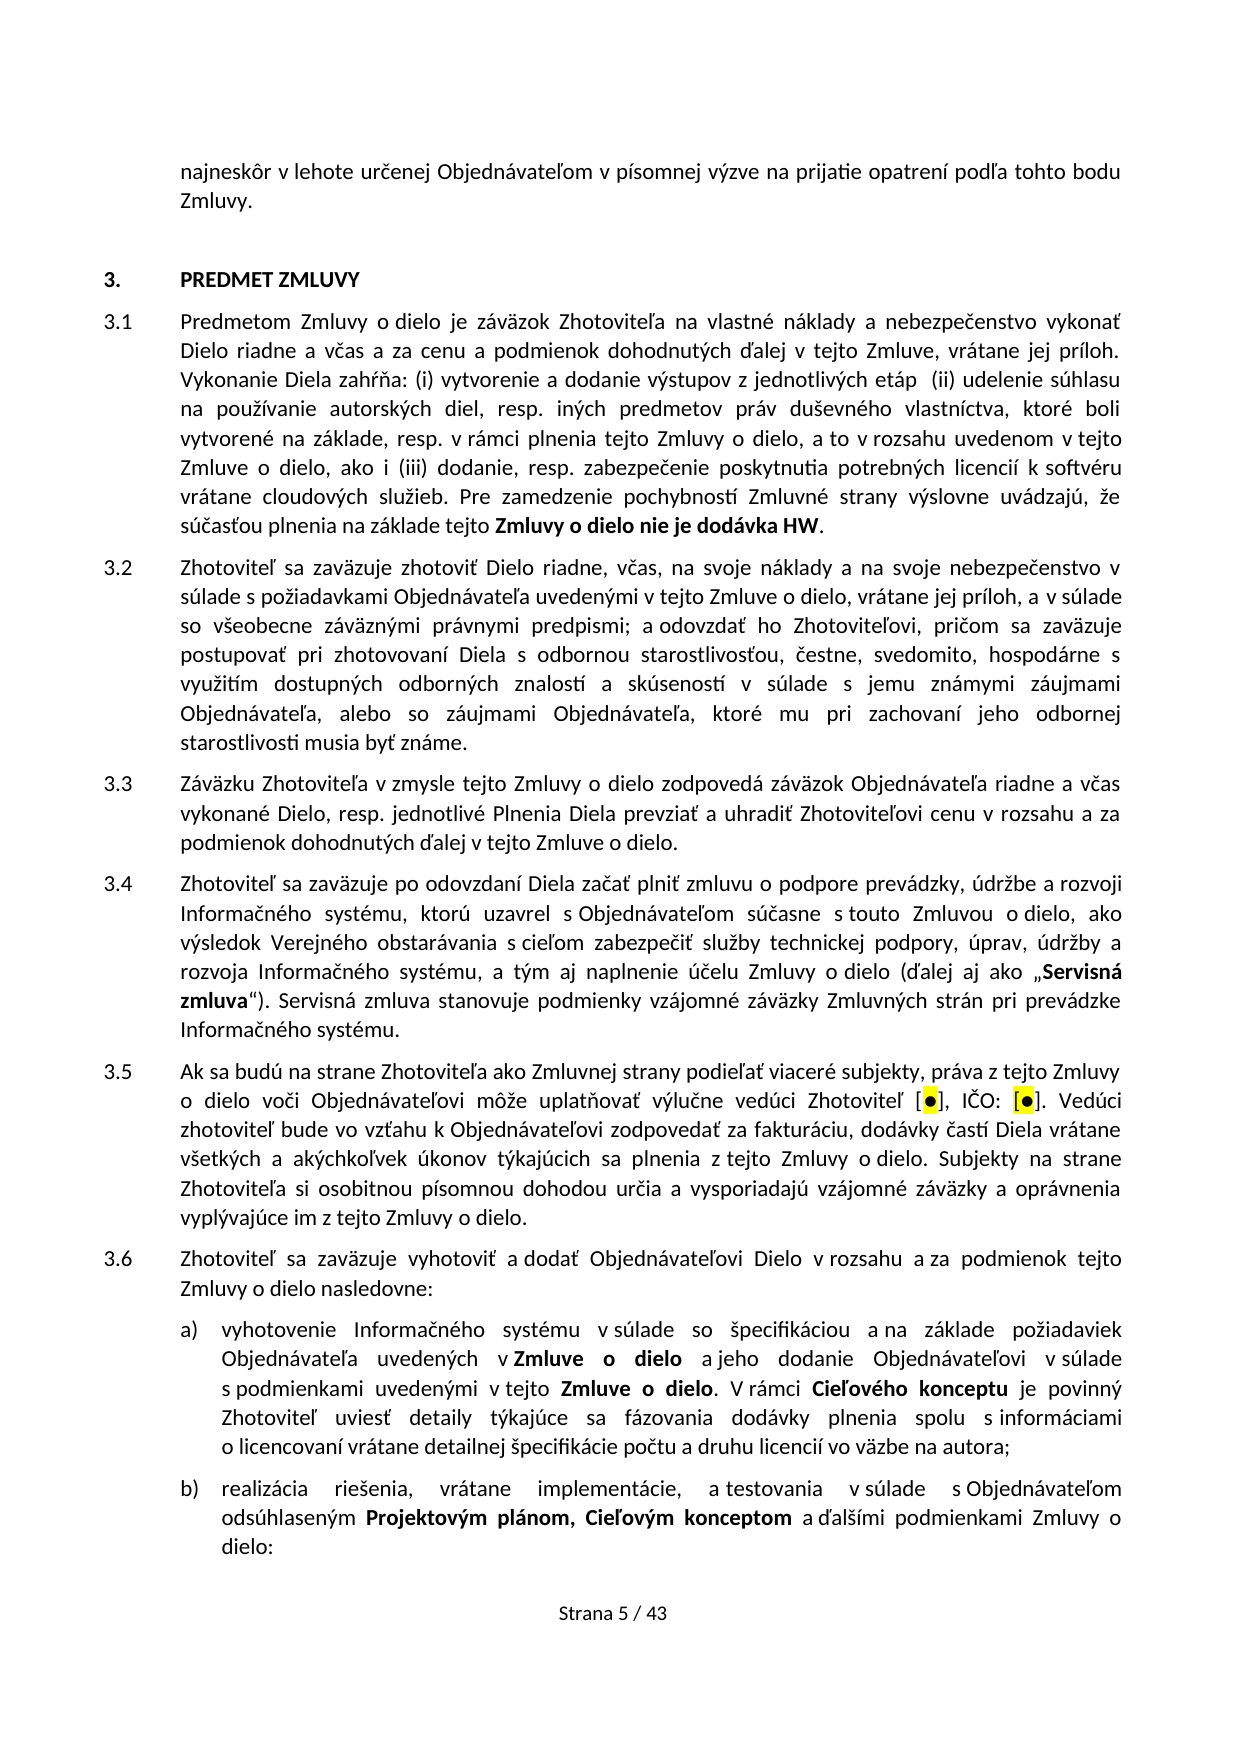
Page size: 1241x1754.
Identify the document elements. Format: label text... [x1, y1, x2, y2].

list vyhotovenie Informačného systému v súlade so špecifikáciou a na základe požiadaviek Objednávateľa uvedených v Zmluve o dielo a jeho dodanie Objednávateľovi v súlade s podmienkami uvedenými v tejto Zmluve o dielo. V rámci Cieľového konceptu je povinný Zhotoviteľ uviesť detaily týkajúce sa fázovania dodávky plnenia spolu s informáciami o licencovaní vrátane detailnej špecifikácie počtu a druhu licencií vo väzbe na autora; [180, 1314, 1122, 1460]
text PREDMET ZMLUVY [103, 264, 1122, 293]
text Zhotoviteľ sa zaväzuje vyhotoviť a dodať Objednávateľovi Dielo v rozsahu a za podmienok tejto Zmluvy o dielo nasledovne: [103, 1243, 1122, 1302]
text Záväzku Zhotoviteľa v zmysle tejto Zmluvy o dielo zodpovedá záväzok Objednávateľa riadne a včas vykonané Dielo, resp. jednotlivé Plnenia Diela prevziať a uhradiť Zhotoviteľovi cenu v rozsahu a za podmienok dohodnutých ďalej v tejto Zmluve o dielo. [103, 768, 1122, 856]
list realizácia riešenia, vrátane implementácie, a testovania v súlade s Objednávateľom odsúhlaseným Projektovým plánom, Cieľovým konceptom a ďalšími podmienkami Zmluvy o dielo: [180, 1473, 1122, 1560]
text Ak sa budú na strane Zhotoviteľa ako Zmluvnej strany podieľať viaceré subjekty, práva z tejto Zmluvy o dielo voči Objednávateľovi môže uplatňovať výlučne vedúci Zhotoviteľ [●], IČO: [●]. Vedúci zhotoviteľ bude vo vzťahu k Objednávateľovi zodpovedať za fakturáciu, dodávky častí Diela vrátane všetkých a akýchkoľvek úkonov týkajúcich sa plnenia z tejto Zmluvy o dielo. Subjekty na strane Zhotoviteľa si osobitnou písomnou dohodou určia a vysporiadajú vzájomné záväzky a oprávnenia vyplývajúce im z tejto Zmluvy o dielo. [103, 1056, 1122, 1231]
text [103, 156, 1122, 214]
text Zhotoviteľ sa zaväzuje zhotoviť Dielo riadne, včas, na svoje náklady a na svoje nebezpečenstvo v súlade s požiadavkami Objednávateľa uvedenými v tejto Zmluve o dielo, vrátane jej príloh, a v súlade so všeobecne záväznými právnymi predpismi; a odovzdať ho Zhotoviteľovi, pričom sa zaväzuje postupovať pri zhotovovaní Diela s odbornou starostlivosťou, čestne, svedomito, hospodárne s využitím dostupných odborných znalostí a skúseností v súlade s jemu známymi záujmami Objednávateľa, alebo so záujmami Objednávateľa, ktoré mu pri zachovaní jeho odbornej starostlivosti musia byť známe. [103, 552, 1122, 756]
text Zhotoviteľ sa zaväzuje po odovzdaní Diela začať plniť zmluvu o podpore prevádzky, údržbe a rozvoji Informačného systému, ktorú uzavrel s Objednávateľom súčasne s touto Zmluvou o dielo, ako výsledok Verejného obstarávania s cieľom zabezpečiť služby technickej podpory, úprav, údržby a rozvoja Informačného systému, a tým aj naplnenie účelu Zmluvy o dielo (ďalej aj ako „Servisná zmluva“). Servisná zmluva stanovuje podmienky vzájomné záväzky Zmluvných strán pri prevádzke Informačného systému. [103, 868, 1122, 1043]
text Predmetom Zmluvy o dielo je záväzok Zhotoviteľa na vlastné náklady a nebezpečenstvo vykonať Dielo riadne a včas a za cenu a podmienok dohodnutých ďalej v tejto Zmluve, vrátane jej príloh. Vykonanie Diela zahŕňa: (i) vytvorenie a dodanie výstupov z jednotlivých etáp (ii) udelenie súhlasu na používanie autorských diel, resp. iných predmetov práv duševného vlastníctva, ktoré boli vytvorené na základe, resp. v rámci plnenia tejto Zmluvy o dielo, a to v rozsahu uvedenom v tejto Zmluve o dielo, ako i (iii) dodanie, resp. zabezpečenie poskytnutia potrebných licencií k softvéru vrátane cloudových služieb. Pre zamedzenie pochybností Zmluvné strany výslovne uvádzajú, že súčasťou plnenia na základe tejto Zmluvy o dielo nie je dodávka HW. [103, 306, 1122, 539]
